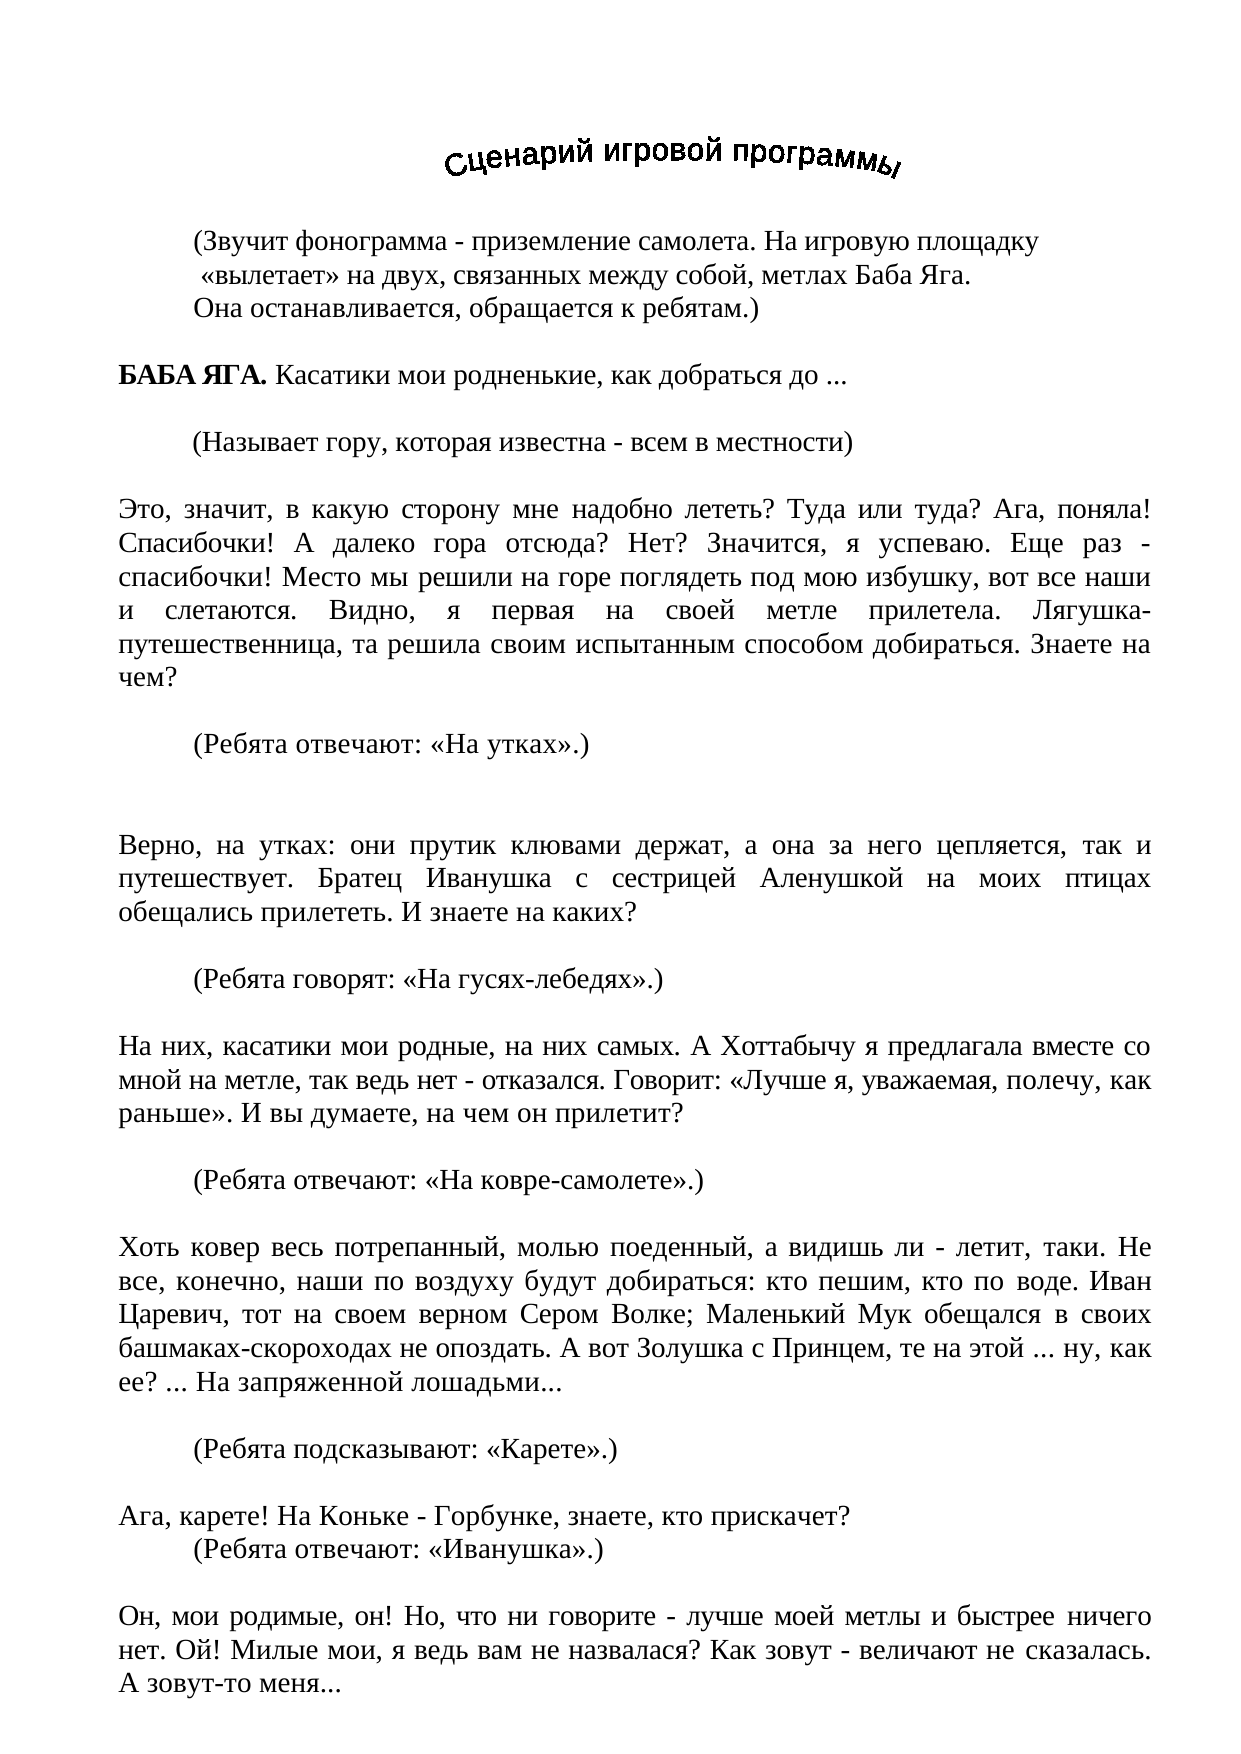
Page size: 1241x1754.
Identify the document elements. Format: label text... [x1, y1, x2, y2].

text (Ребята говорят: «На гусях-лебедях».) [118, 961, 1152, 995]
text (Звучит фонограмма - приземление самолета. На игровую площадку [118, 223, 1152, 257]
text (Ребята отвечают: «На ковре-самолете».) [118, 1162, 1152, 1196]
text (Ребята отвечают: «Иванушка».) [118, 1531, 1152, 1565]
text Верно, на утках: они прутик клювами держат, а она за него цепляется, так и путешествует. Братец Иванушка с сестрицей Аленушкой на моих птицах обещались прилететь. И знаете на каких? [118, 827, 1152, 928]
text Ага, карете! На Коньке - Горбунке, знаете, кто прискачет? [118, 1498, 1152, 1531]
text (Ребята отвечают: «На утках».) [118, 726, 1152, 760]
text (Ребята подсказывают: «Карете».) [118, 1431, 1152, 1464]
text БАБА ЯГА. Касатики мои родненькие, как добраться до ... [118, 357, 1152, 391]
text Он, мои родимые, он! Но, что ни говорите - лучше моей метлы и быстрее ничего нет. Ой! Милые мои, я ведь вам не назвалася? Как зовут - величают не сказалась. А зовут-то меня... [118, 1598, 1152, 1699]
text (Называет гору, которая известна - всем в местности) [118, 424, 1152, 458]
text «вылетает» на двух, связанных между собой, метлах Баба Яга. [118, 257, 1152, 290]
text Она останавливается, обращается к ребятам.) [118, 290, 1152, 324]
text На них, касатики мои родные, на них самых. А Хоттабычу я предлагала вместе со мной на метле, так ведь нет - отказался. Говорит: «Лучше я, уважаемая, полечу, как раньше». И вы думаете, на чем он прилетит? [118, 1028, 1152, 1129]
text Хоть ковер весь потрепанный, молью поеденный, а видишь ли - летит, таки. Не все, конечно, наши по воздуху будут добираться: кто пешим, кто по воде. Иван Царевич, тот на своем верном Сером Волке; Маленький Мук обещался в своих башмаках-скороходах не опоздать. А вот Золушка с Принцем, те на этой ... ну, как ее? ... На запряженной лошадьми... [118, 1229, 1152, 1397]
text Это, значит, в какую сторону мне надобно лететь? Туда или туда? Ага, поняла! Спасибочки! А далеко гора отсюда? Нет? Значится, я успеваю. Еще раз -спасибочки! Место мы решили на горе поглядеть под мою избушку, вот все наши и слетаются. Видно, я первая на своей метле прилетела. Лягушка-путешественница, та решила своим испытанным способом добираться. Знаете на чем? [118, 492, 1152, 693]
